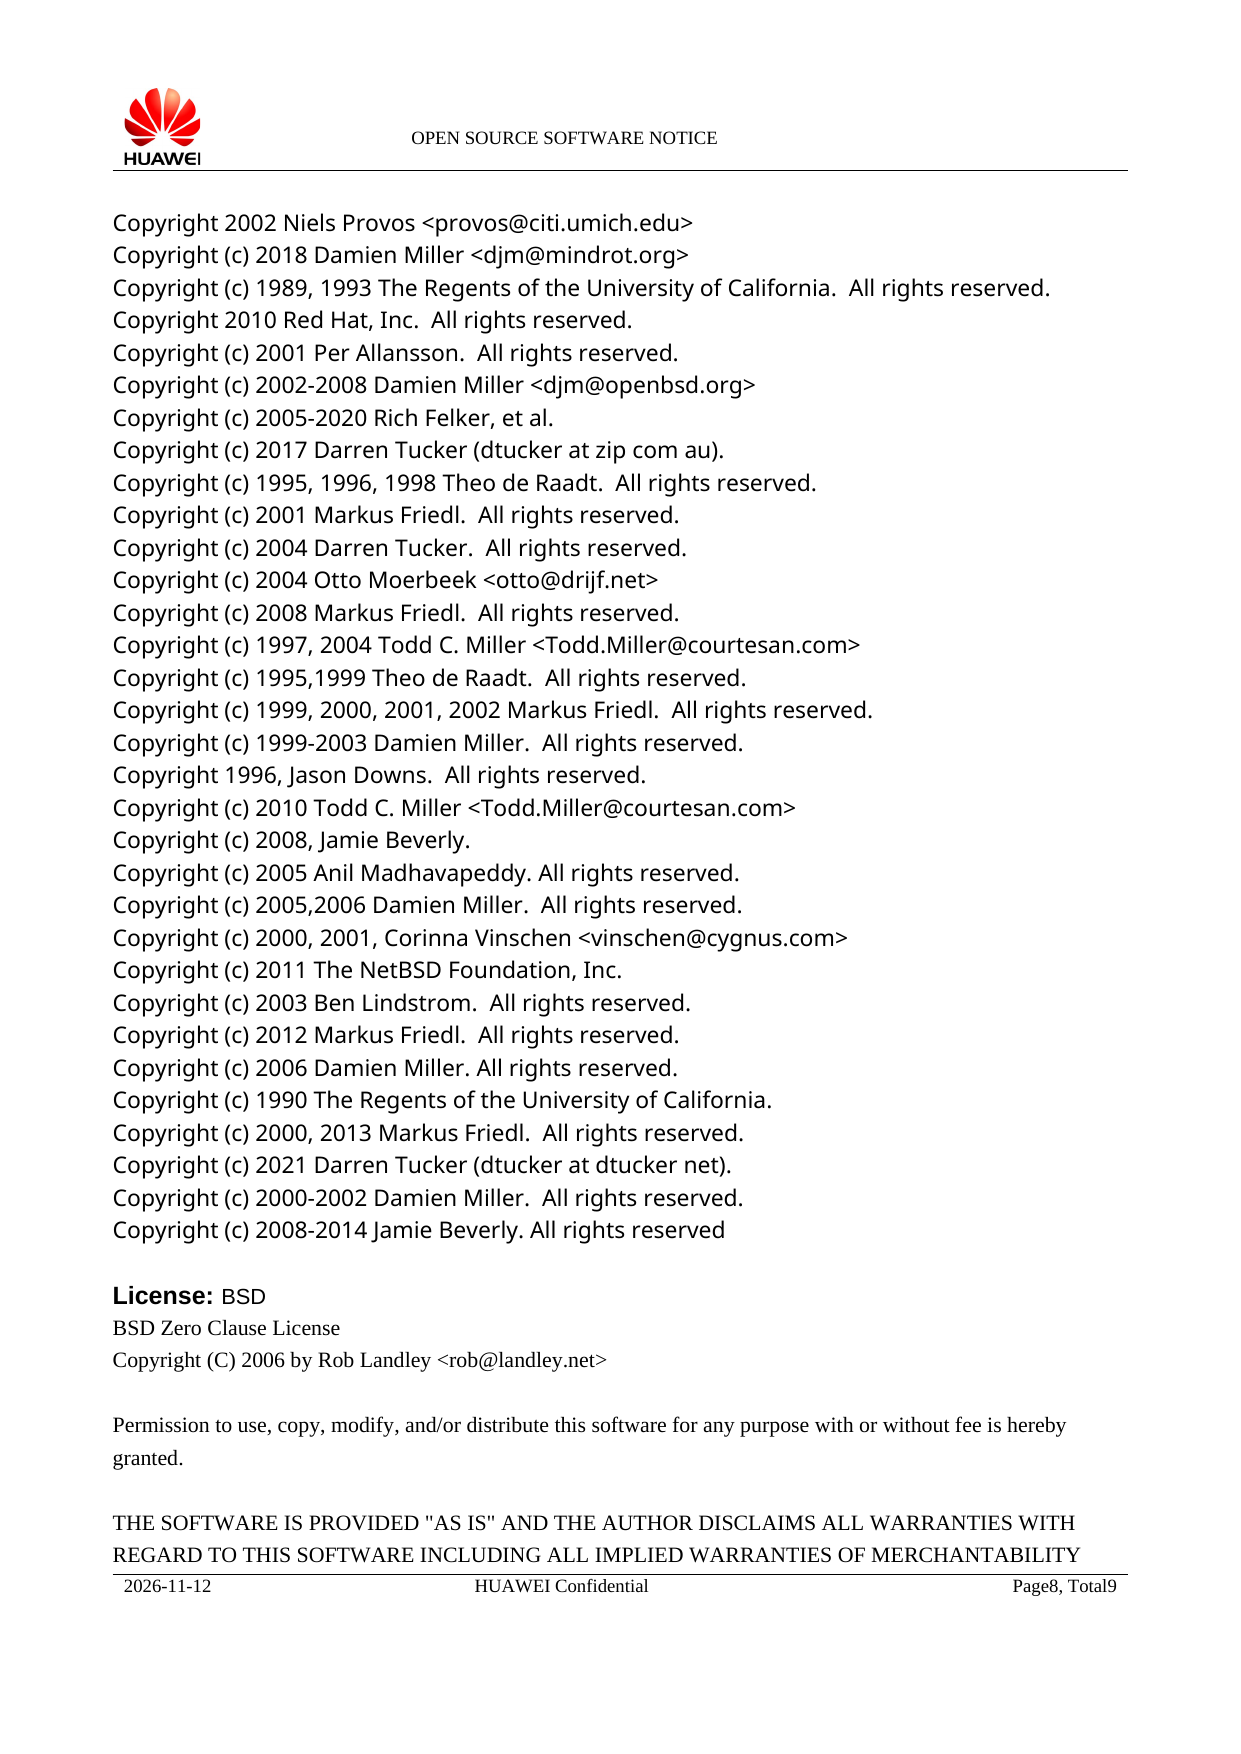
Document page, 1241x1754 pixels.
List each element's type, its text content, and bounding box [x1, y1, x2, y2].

text License: BSD [112, 1279, 1128, 1311]
picture [124, 88, 201, 165]
